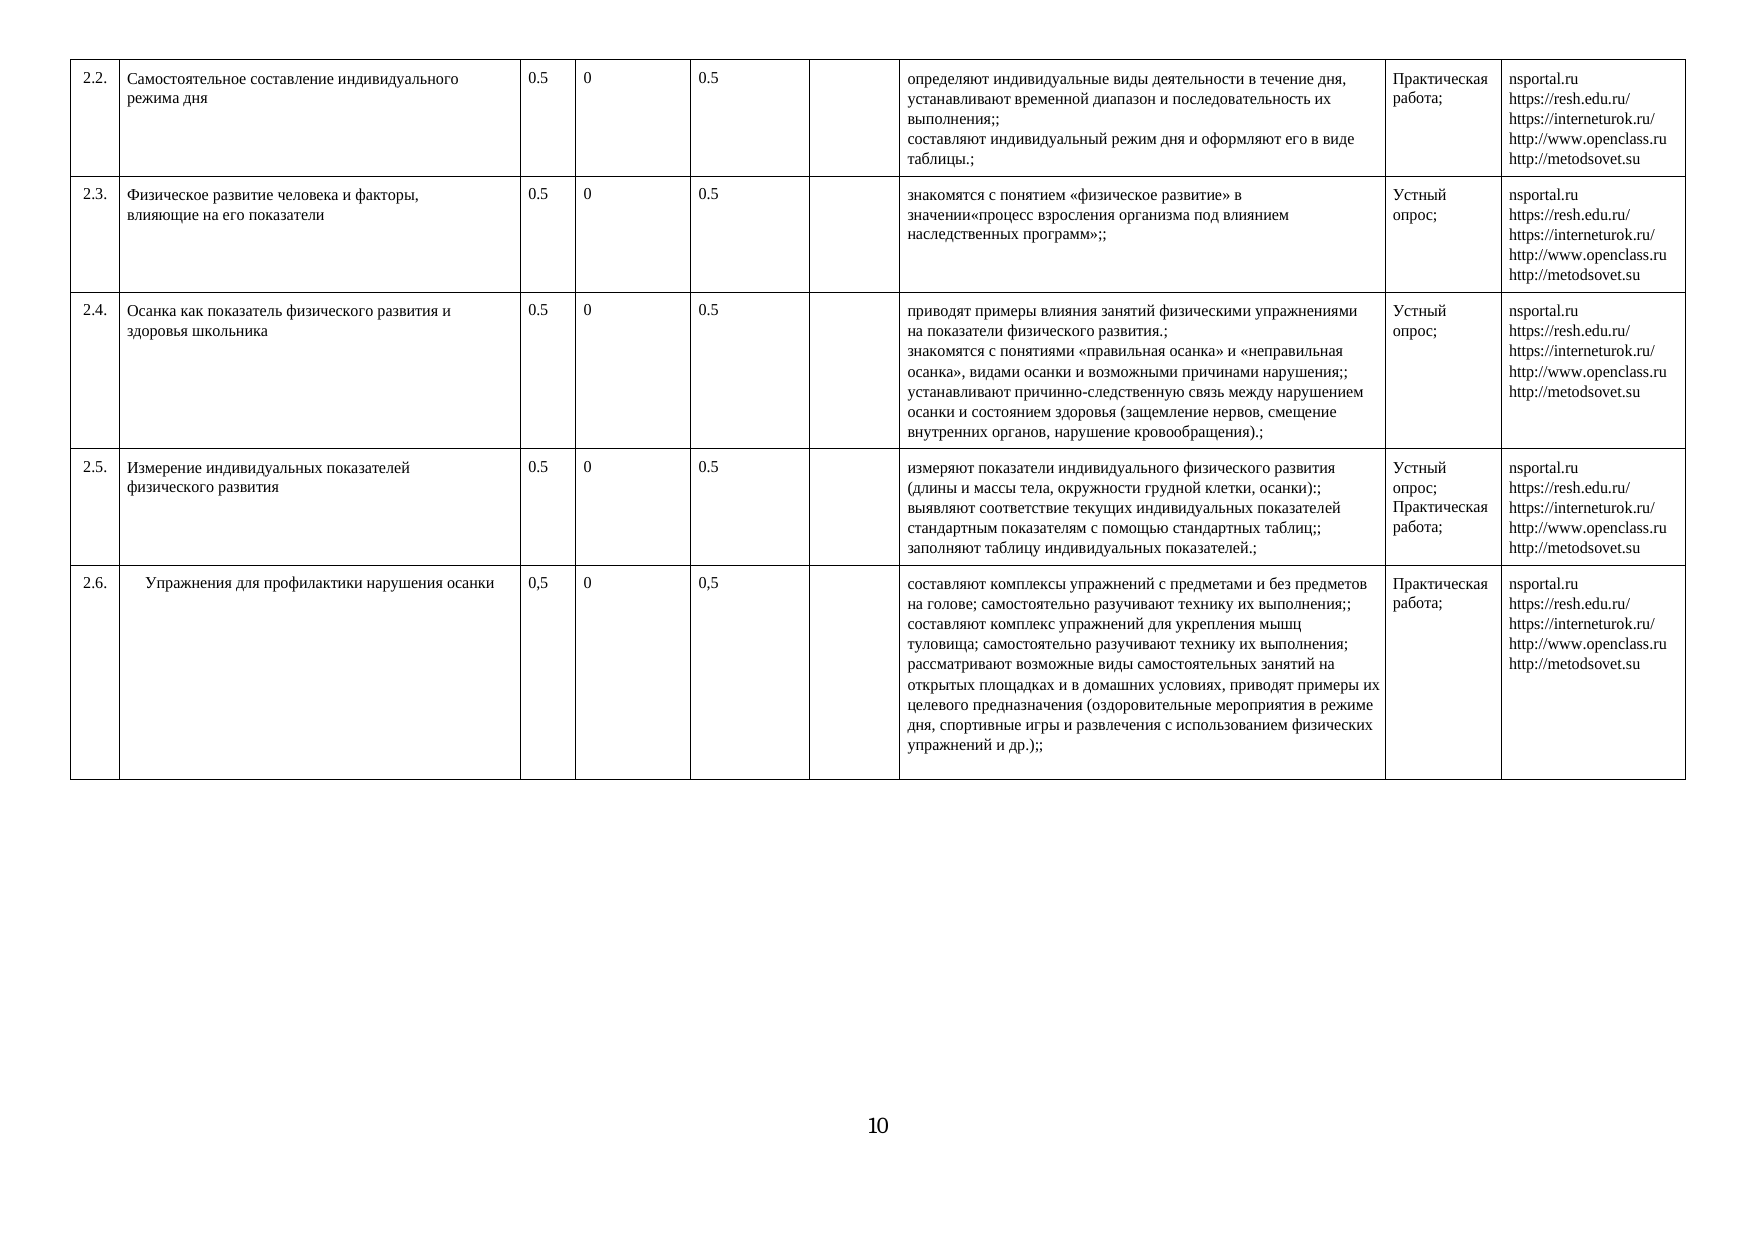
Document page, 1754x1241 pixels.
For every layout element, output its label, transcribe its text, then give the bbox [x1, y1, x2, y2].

table_cell 2.3. [71, 177, 119, 292]
table_cell 2.5. [71, 449, 119, 564]
table_header 0.5 [691, 60, 809, 176]
table_cell 0.5 [521, 177, 575, 292]
table_header Практическая работа; [1386, 60, 1501, 176]
table_cell 0,5 [691, 566, 809, 778]
table_cell 0 [576, 293, 690, 448]
table_header 0.5 [521, 60, 575, 176]
table_cell [810, 293, 899, 448]
table_cell Устный опрос; Практическая работа; [1386, 449, 1501, 564]
table_cell 0,5 [521, 566, 575, 778]
table_cell Упражнения для профилактики нарушения осанки [120, 566, 520, 778]
table_cell знакомятся с понятием «физическое развитие» в значении«процесс взросления организма под влиянием наследственных программ»;; [900, 177, 1385, 292]
table_header Самостоятельное составление индивидуального режима дня [120, 60, 520, 176]
table_cell [810, 449, 899, 564]
table_cell [810, 566, 899, 778]
table_cell 0.5 [521, 449, 575, 564]
table_cell nsportal.ru https://resh.edu.ru/ https://interneturok.ru/ http://www.openclass.ru http://metodsovet.su [1502, 293, 1685, 448]
table_cell 0 [576, 449, 690, 564]
table_cell Физическое развитие человека и факторы, влияющие на его показатели [120, 177, 520, 292]
table_cell nsportal.ru https://resh.edu.ru/ https://interneturok.ru/ http://www.openclass.ru http://metodsovet.su [1502, 566, 1685, 778]
table_header 0 [576, 60, 690, 176]
table_cell 0.5 [691, 177, 809, 292]
table_cell 2.6. [71, 566, 119, 778]
table_cell измеряют показатели индивидуального физического развития (длины и массы тела, окружности грудной клетки, осанки):; выявляют соответствие текущих индивидуальных показателей стандартным показателям с помощью стандартных таблиц;; заполняют таблицу индивидуальных показателей.; [900, 449, 1385, 564]
table_cell Измерение индивидуальных показателей физического развития [120, 449, 520, 564]
table_cell составляют комплексы упражнений с предметами и без предметов на голове; самостоятельно разучивают технику их выполнения;; составляют комплекс упражнений для укрепления мышц туловища; самостоятельно разучивают технику их выполнения; рассматривают возможные виды самостоятельных занятий на открытых площадках и в домашних условиях, приводят примеры их целевого предназначения (оздоровительные мероприятия в режиме дня, спортивные игры и развлечения с использованием физических упражнений и др.);; [900, 566, 1385, 778]
table_cell приводят примеры влияния занятий физическими упражнениями на показатели физического развития.; знакомятся с понятиями «правильная осанка» и «неправильная осанка», видами осанки и возможными причинами нарушения;; устанавливают причинно-следственную связь между нарушением осанки и состоянием здоровья (защемление нервов, смещение внутренних органов, нарушение кровообращения).; [900, 293, 1385, 448]
table_cell 0.5 [521, 293, 575, 448]
table_cell [810, 177, 899, 292]
table_cell nsportal.ru https://resh.edu.ru/ https://interneturok.ru/ http://www.openclass.ru http://metodsovet.su [1502, 177, 1685, 292]
table_cell 0.5 [691, 293, 809, 448]
table_header определяют индивидуальные виды деятельности в течение дня, устанавливают временной диапазон и последовательность их выполнения;; составляют индивидуальный режим дня и оформляют его в виде таблицы.; [900, 60, 1385, 176]
table_header [810, 60, 899, 176]
table_cell Устный опрос; [1386, 177, 1501, 292]
table_cell Устный опрос; [1386, 293, 1501, 448]
table_cell 0 [576, 566, 690, 778]
table_cell nsportal.ru https://resh.edu.ru/ https://interneturok.ru/ http://www.openclass.ru http://metodsovet.su [1502, 449, 1685, 564]
table_header nsportal.ru https://resh.edu.ru/ https://interneturok.ru/ http://www.openclass.ru http://metodsovet.su [1502, 60, 1685, 176]
table_cell Осанка как показатель физического развития и здоровья школьника [120, 293, 520, 448]
table_cell 2.4. [71, 293, 119, 448]
table_cell Практическая работа; [1386, 566, 1501, 778]
table_cell 0 [576, 177, 690, 292]
table_cell 0.5 [691, 449, 809, 564]
table_header 2.2. [71, 60, 119, 176]
